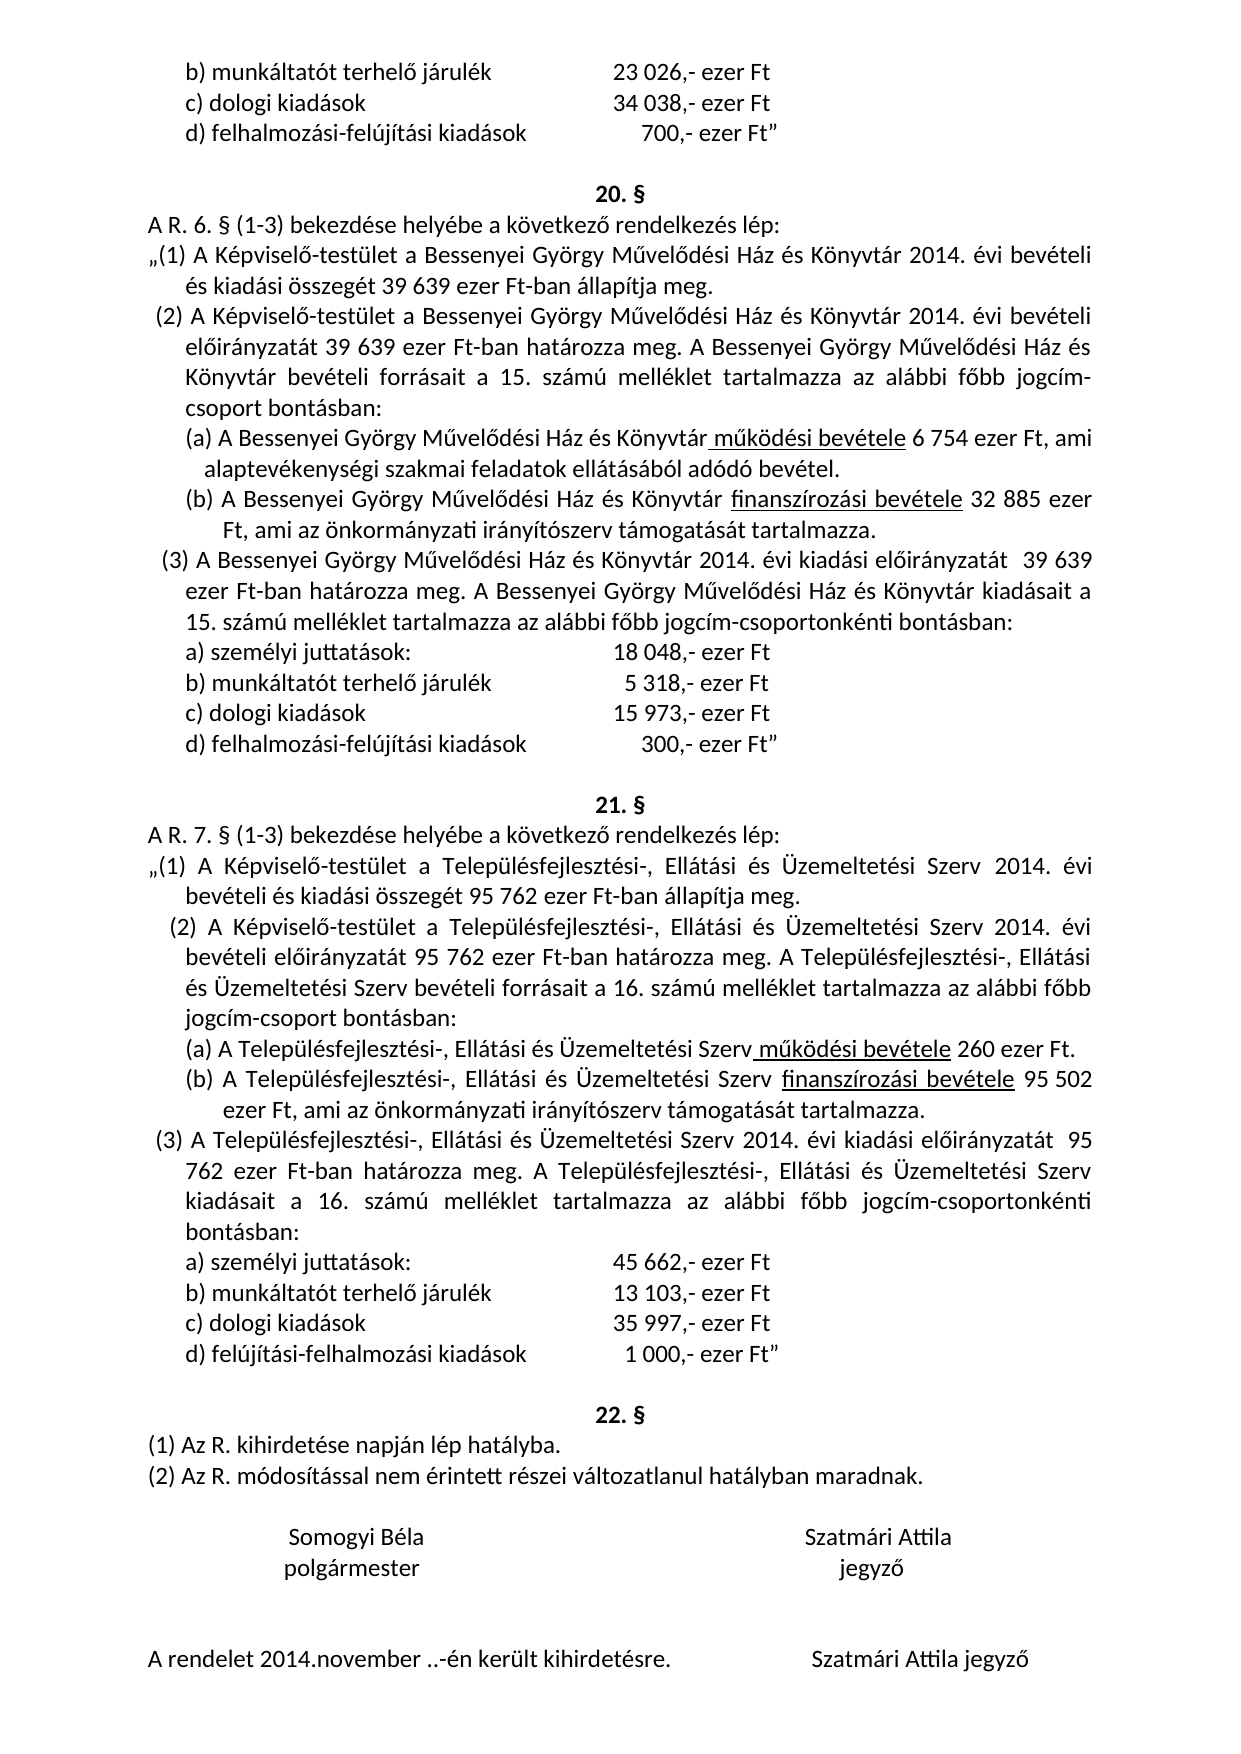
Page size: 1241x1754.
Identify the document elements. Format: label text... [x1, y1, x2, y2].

text c) dologi kiadások 34 038,- ezer Ft [185, 87, 1093, 117]
text c) dologi kiadások 35 997,- ezer Ft [185, 1308, 1093, 1338]
text a) személyi juttatások: 45 662,- ezer Ft [185, 1247, 1093, 1277]
text b) munkáltatót terhelő járulék 13 103,- ezer Ft [185, 1277, 1093, 1308]
text „(1) A Képviselő-testület a Településfejlesztési-, Ellátási és Üzemeltetési Szerv 2014. évi bevételi és kiadási összegét 95 762 ezer Ft-ban állapítja meg. [148, 850, 1093, 911]
text d) felhalmozási-felújítási kiadások 300,- ezer Ft” [185, 728, 1093, 758]
text d) felújítási-felhalmozási kiadások 1 000,- ezer Ft” [185, 1338, 1093, 1369]
text polgármester jegyző [148, 1552, 1093, 1582]
text „(1) A Képviselő-testület a Bessenyei György Művelődési Ház és Könyvtár 2014. évi bevételi és kiadási összegét 39 639 ezer Ft-ban állapítja meg. [148, 239, 1093, 300]
text (3) A Bessenyei György Művelődési Ház és Könyvtár 2014. évi kiadási előirányzatát 39 639 ezer Ft-ban határozza meg. A Bessenyei György Művelődési Ház és Könyvtár kiadásait a 15. számú melléklet tartalmazza az alábbi főbb jogcím-csoportonkénti bontásban: [148, 544, 1093, 636]
text (a) A Bessenyei György Művelődési Ház és Könyvtár működési bevétele 6 754 ezer Ft, ami alaptevékenységi szakmai feladatok ellátásából adódó bevétel. [185, 422, 1093, 483]
text A R. 6. § (1-3) bekezdése helyébe a következő rendelkezés lép: [148, 209, 1093, 239]
text b) munkáltatót terhelő járulék 5 318,- ezer Ft [185, 667, 1093, 697]
text (3) A Településfejlesztési-, Ellátási és Üzemeltetési Szerv 2014. évi kiadási előirányzatát 95 762 ezer Ft-ban határozza meg. A Településfejlesztési-, Ellátási és Üzemeltetési Szerv kiadásait a 16. számú melléklet tartalmazza az alábbi főbb jogcím-csoportonkénti bontásban: [148, 1124, 1093, 1247]
text (1) Az R. kihirdetése napján lép hatályba. [148, 1430, 1093, 1460]
text (2) Az R. módosítással nem érintett részei változatlanul hatályban maradnak. [148, 1460, 1093, 1491]
text (a) A Településfejlesztési-, Ellátási és Üzemeltetési Szerv működési bevétele 260 ezer Ft. [185, 1033, 1093, 1063]
text 21. § [148, 789, 1093, 819]
text A R. 7. § (1-3) bekezdése helyébe a következő rendelkezés lép: [148, 819, 1093, 850]
text (b) A Településfejlesztési-, Ellátási és Üzemeltetési Szerv finanszírozási bevétele 95 502 ezer Ft, ami az önkormányzati irányítószerv támogatását tartalmazza. [185, 1063, 1093, 1124]
text d) felhalmozási-felújítási kiadások 700,- ezer Ft” [185, 117, 1093, 148]
text c) dologi kiadások 15 973,- ezer Ft [185, 697, 1093, 728]
text 22. § [148, 1399, 1093, 1430]
text (b) A Bessenyei György Művelődési Ház és Könyvtár finanszírozási bevétele 32 885 ezer Ft, ami az önkormányzati irányítószerv támogatását tartalmazza. [185, 483, 1093, 544]
text 20. § [148, 178, 1093, 209]
text (2) A Képviselő-testület a Bessenyei György Művelődési Ház és Könyvtár 2014. évi bevételi előirányzatát 39 639 ezer Ft-ban határozza meg. A Bessenyei György Művelődési Ház és Könyvtár bevételi forrásait a 15. számú melléklet tartalmazza az alábbi főbb jogcím-csoport bontásban: [148, 300, 1093, 422]
text (2) A Képviselő-testület a Településfejlesztési-, Ellátási és Üzemeltetési Szerv 2014. évi bevételi előirányzatát 95 762 ezer Ft-ban határozza meg. A Településfejlesztési-, Ellátási és Üzemeltetési Szerv bevételi forrásait a 16. számú melléklet tartalmazza az alábbi főbb jogcím-csoport bontásban: [148, 911, 1093, 1033]
text b) munkáltatót terhelő járulék 23 026,- ezer Ft [185, 56, 1093, 87]
text a) személyi juttatások: 18 048,- ezer Ft [185, 636, 1093, 667]
text A rendelet 2014.november ..-én került kihirdetésre. jegyző [148, 1643, 1093, 1674]
